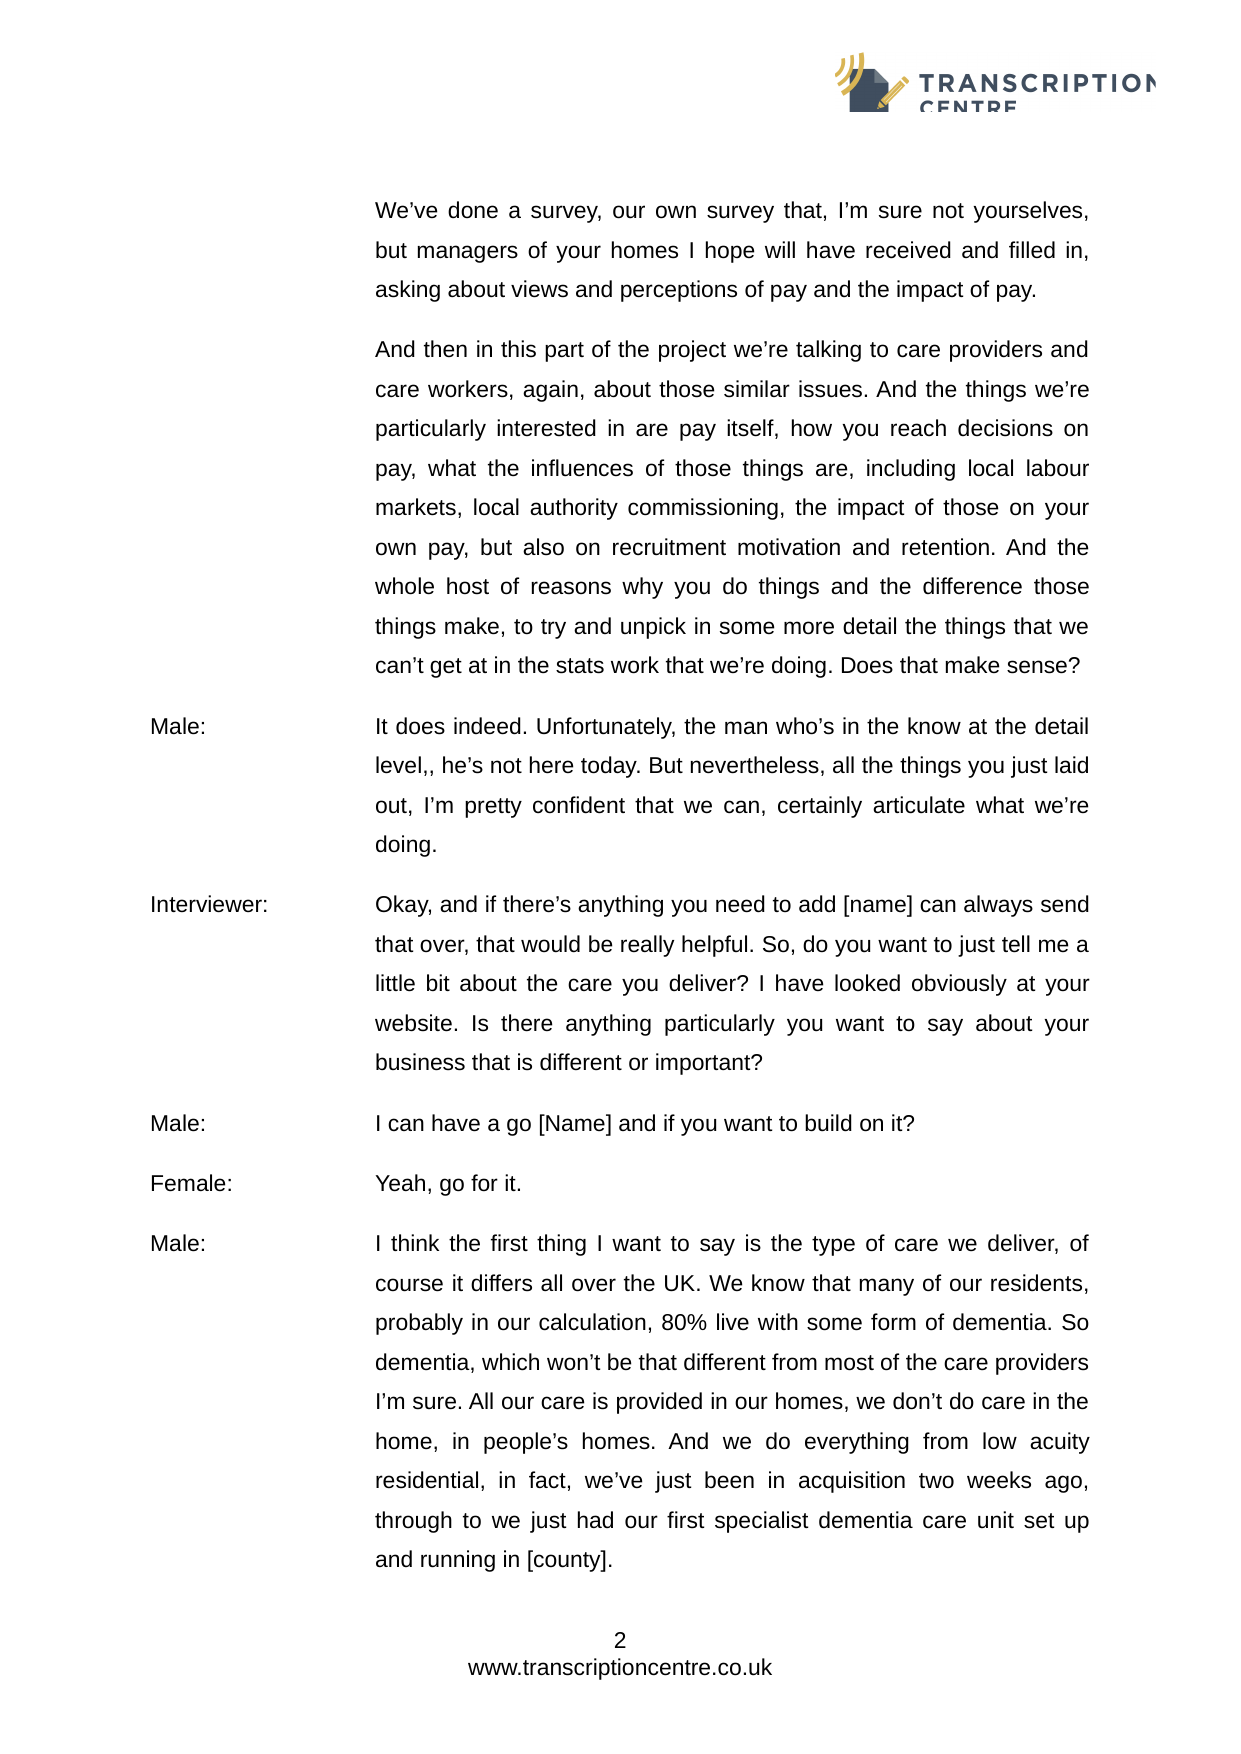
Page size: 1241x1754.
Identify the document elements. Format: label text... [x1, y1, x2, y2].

text Male: I think the first thing I want to say is the type of care we deliver, of course it differs all over the UK. We know that many of our residents, probably in our calculation, 80% live with some form of dementia. So dementia, which won’t be that different from most of the care providers I’m sure. All our care is provided in our homes, we don’t do care in the home, in people’s homes. And we do everything from low acuity residential, in fact, we’ve just been in acquisition two weeks ago, through to we just had our first specialist dementia care unit set up and running in [county]. [150, 1230, 1090, 1572]
text Male: I can have a go [Name] and if you want to build on it? [150, 1109, 1090, 1136]
text Male: It does indeed. Unfortunately, the man who’s in the know at the detail level,, he’s not here today. But nevertheless, all the things you just laid out, I’m pretty confident that we can, certainly articulate what we’re doing. [150, 713, 1090, 857]
picture [834, 52, 1156, 112]
text We’ve done a survey, our own survey that, I’m sure not yourselves, but managers of your homes I hope will have received and filled in, asking about views and perceptions of pay and the impact of pay. [150, 197, 1090, 302]
text And then in this part of the project we’re talking to care providers and care workers, again, about those similar issues. And the things we’re particularly interested in are pay itself, how you reach decisions on pay, what the influences of those things are, including local labour markets, local authority commissioning, the impact of those on your own pay, but also on recruitment motivation and retention. And the whole host of reasons why you do things and the difference those things make, to try and unpick in some more detail the things that we can’t get at in the stats work that we’re doing. Does that make sense? [150, 336, 1090, 679]
text Interviewer: Okay, and if there’s anything you need to add [name] can always send that over, that would be really helpful. So, do you want to just tell me a little bit about the care you deliver? I have looked obviously at your website. Is there anything particularly you want to say about your business that is different or important? [150, 891, 1090, 1076]
text Female: Yeah, go for it. [150, 1170, 1090, 1196]
